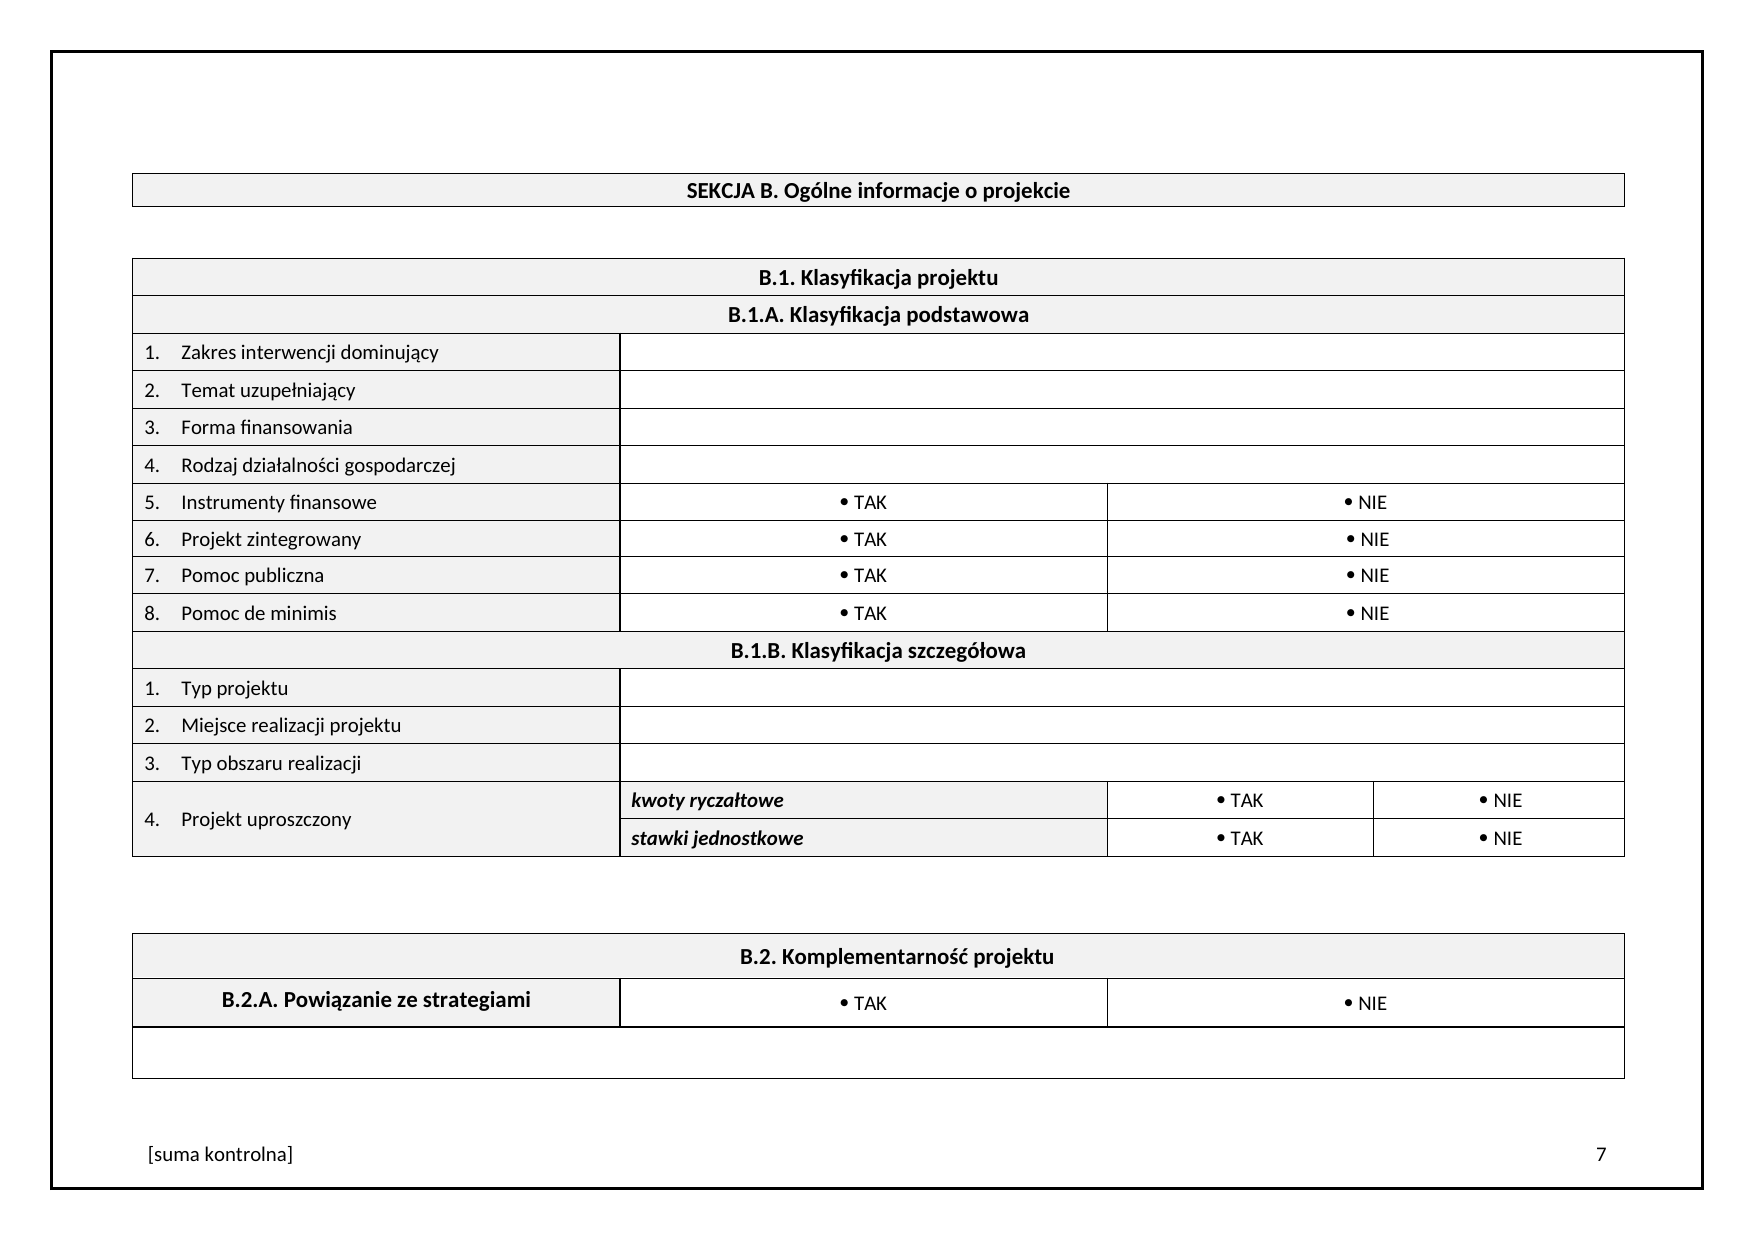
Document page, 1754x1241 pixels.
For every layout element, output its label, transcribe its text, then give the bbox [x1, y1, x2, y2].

table_cell Projekt zintegrowany [133, 521, 619, 556]
table_cell TAK [621, 557, 1107, 593]
table_cell Projekt uproszczony [133, 782, 619, 856]
table_cell [133, 1028, 1624, 1077]
table_cell NIE [1108, 521, 1624, 556]
table_cell NIE [1108, 557, 1624, 593]
table_cell TAK [621, 484, 1107, 520]
table_cell Temat uzupełniający [133, 371, 619, 408]
table_cell Typ projektu [133, 669, 619, 706]
table_cell Pomoc publiczna [133, 557, 619, 593]
table_header B.1. Klasyfikacja projektu [133, 259, 1624, 295]
table_cell NIE [1374, 782, 1624, 818]
table_cell TAK [621, 979, 1107, 1026]
table_cell Zakres interwencji dominujący [133, 334, 619, 370]
table_cell [621, 744, 1624, 781]
table_cell Pomoc de minimis [133, 594, 619, 631]
table_cell [621, 334, 1624, 370]
table_cell Instrumenty finansowe [133, 484, 619, 520]
table_cell TAK [1108, 819, 1373, 856]
table_cell stawki jednostkowe [621, 819, 1107, 856]
table_cell Rodzaj działalności gospodarczej [133, 446, 619, 483]
table_cell NIE [1374, 819, 1624, 856]
table_cell B.1.B. Klasyfikacja szczegółowa [133, 632, 1624, 668]
table_cell B.1.A. Klasyfikacja podstawowa [133, 296, 1624, 333]
table_cell Typ obszaru realizacji [133, 744, 619, 781]
table_cell NIE [1108, 979, 1624, 1026]
table_cell [621, 669, 1624, 706]
table_header B.2. Komplementarność projektu [133, 934, 1624, 977]
table_cell Miejsce realizacji projektu [133, 707, 619, 743]
table_cell NIE [1108, 594, 1624, 631]
table_cell TAK [1108, 782, 1373, 818]
table_cell TAK [621, 594, 1107, 631]
table_cell [621, 371, 1624, 408]
table_cell [621, 446, 1624, 483]
table_cell kwoty ryczałtowe [621, 782, 1107, 818]
table_cell [621, 707, 1624, 743]
table_header SEKCJA B. Ogólne informacje o projekcie [133, 174, 1624, 206]
table_cell [621, 409, 1624, 445]
table_cell Forma finansowania [133, 409, 619, 445]
table_cell TAK [621, 521, 1107, 556]
table_cell B.2.A. Powiązanie ze strategiami [133, 979, 619, 1026]
table_cell NIE [1108, 484, 1624, 520]
